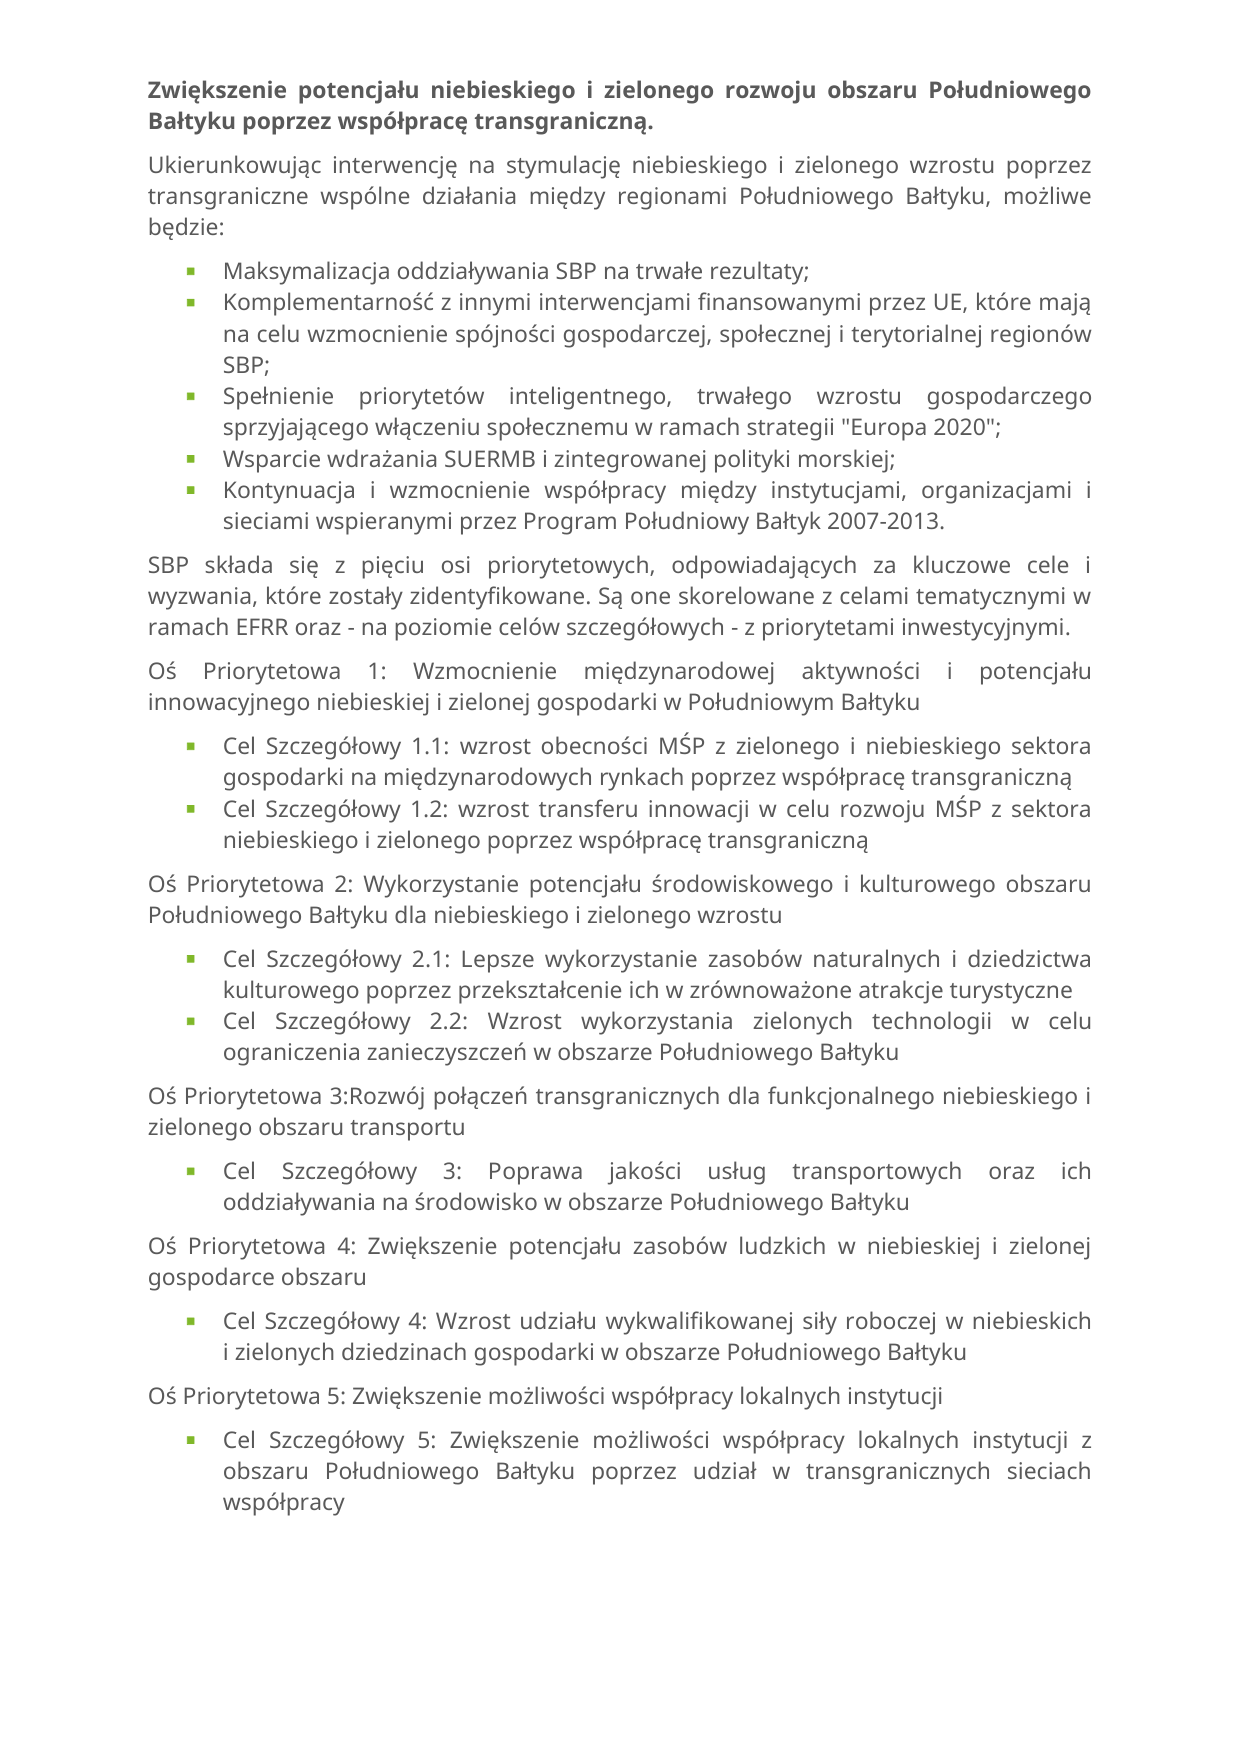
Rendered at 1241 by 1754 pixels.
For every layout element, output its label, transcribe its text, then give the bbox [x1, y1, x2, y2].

list Cel Szczegółowy 4: Wzrost udziału wykwalifikowanej siły roboczej w niebieskich i zielonych dziedzinach gospodarki w obszarze Południowego Bałtyku [185, 1305, 1093, 1368]
text Oś Priorytetowa 3:Rozwój połączeń transgranicznych dla funkcjonalnego niebieskiego i zielonego obszaru transportu [148, 1080, 1093, 1143]
text Oś Priorytetowa 4: Zwiększenie potencjału zasobów ludzkich w niebieskiej i zielonej gospodarce obszaru [148, 1230, 1093, 1293]
text Oś Priorytetowa 2: Wykorzystanie potencjału środowiskowego i kulturowego obszaru Południowego Bałtyku dla niebieskiego i zielonego wzrostu [148, 868, 1093, 930]
list Cel Szczegółowy 1.1: wzrost obecności MŚP z zielonego i niebieskiego sektora gospodarki na międzynarodowych rynkach poprzez współpracę transgraniczną [185, 730, 1093, 793]
text Oś Priorytetowa 1: Wzmocnienie międzynarodowej aktywności i potencjału innowacyjnego niebieskiej i zielonej gospodarki w Południowym Bałtyku [148, 655, 1093, 718]
text SBP składa się z pięciu osi priorytetowych, odpowiadających za kluczowe cele i wyzwania, które zostały zidentyfikowane. Są one skorelowane z celami tematycznymi w ramach EFRR oraz - na poziomie celów szczegółowych - z priorytetami inwestycyjnymi. [148, 549, 1093, 643]
text Zwiększenie potencjału niebieskiego i zielonego rozwoju obszaru Południowego Bałtyku poprzez współpracę transgraniczną. [148, 74, 1093, 136]
list Maksymalizacja oddziaływania SBP na trwałe rezultaty; [185, 255, 1093, 286]
list Cel Szczegółowy 1.2: wzrost transferu innowacji w celu rozwoju MŚP z sektora niebieskiego i zielonego poprzez współpracę transgraniczną [185, 793, 1093, 855]
list Cel Szczegółowy 2.1: Lepsze wykorzystanie zasobów naturalnych i dziedzictwa kulturowego poprzez przekształcenie ich w zrównoważone atrakcje turystyczne [185, 943, 1093, 1005]
list Cel Szczegółowy 3: Poprawa jakości usług transportowych oraz ich oddziaływania na środowisko w obszarze Południowego Bałtyku [185, 1155, 1093, 1218]
list Wsparcie wdrażania SUERMB i zintegrowanej polityki morskiej; [185, 443, 1093, 474]
text Oś Priorytetowa 5: Zwiększenie możliwości współpracy lokalnych instytucji [148, 1380, 1093, 1411]
list Cel Szczegółowy 5: Zwiększenie możliwości współpracy lokalnych instytucji z obszaru Południowego Bałtyku poprzez udział w transgranicznych sieciach współpracy [185, 1424, 1093, 1518]
list Cel Szczegółowy 2.2: Wzrost wykorzystania zielonych technologii w celu ograniczenia zanieczyszczeń w obszarze Południowego Bałtyku [185, 1005, 1093, 1068]
list Kontynuacja i wzmocnienie współpracy między instytucjami, organizacjami i sieciami wspieranymi przez Program Południowy Bałtyk 2007-2013. [185, 474, 1093, 536]
text Ukierunkowując interwencję na stymulację niebieskiego i zielonego wzrostu poprzez transgraniczne wspólne działania między regionami Południowego Bałtyku, możliwe będzie: [148, 149, 1093, 243]
list Spełnienie priorytetów inteligentnego, trwałego wzrostu gospodarczego sprzyjającego włączeniu społecznemu w ramach strategii "Europa 2020"; [185, 380, 1093, 443]
list Komplementarność z innymi interwencjami finansowanymi przez UE, które mają na celu wzmocnienie spójności gospodarczej, społecznej i terytorialnej regionów SBP; [185, 286, 1093, 380]
